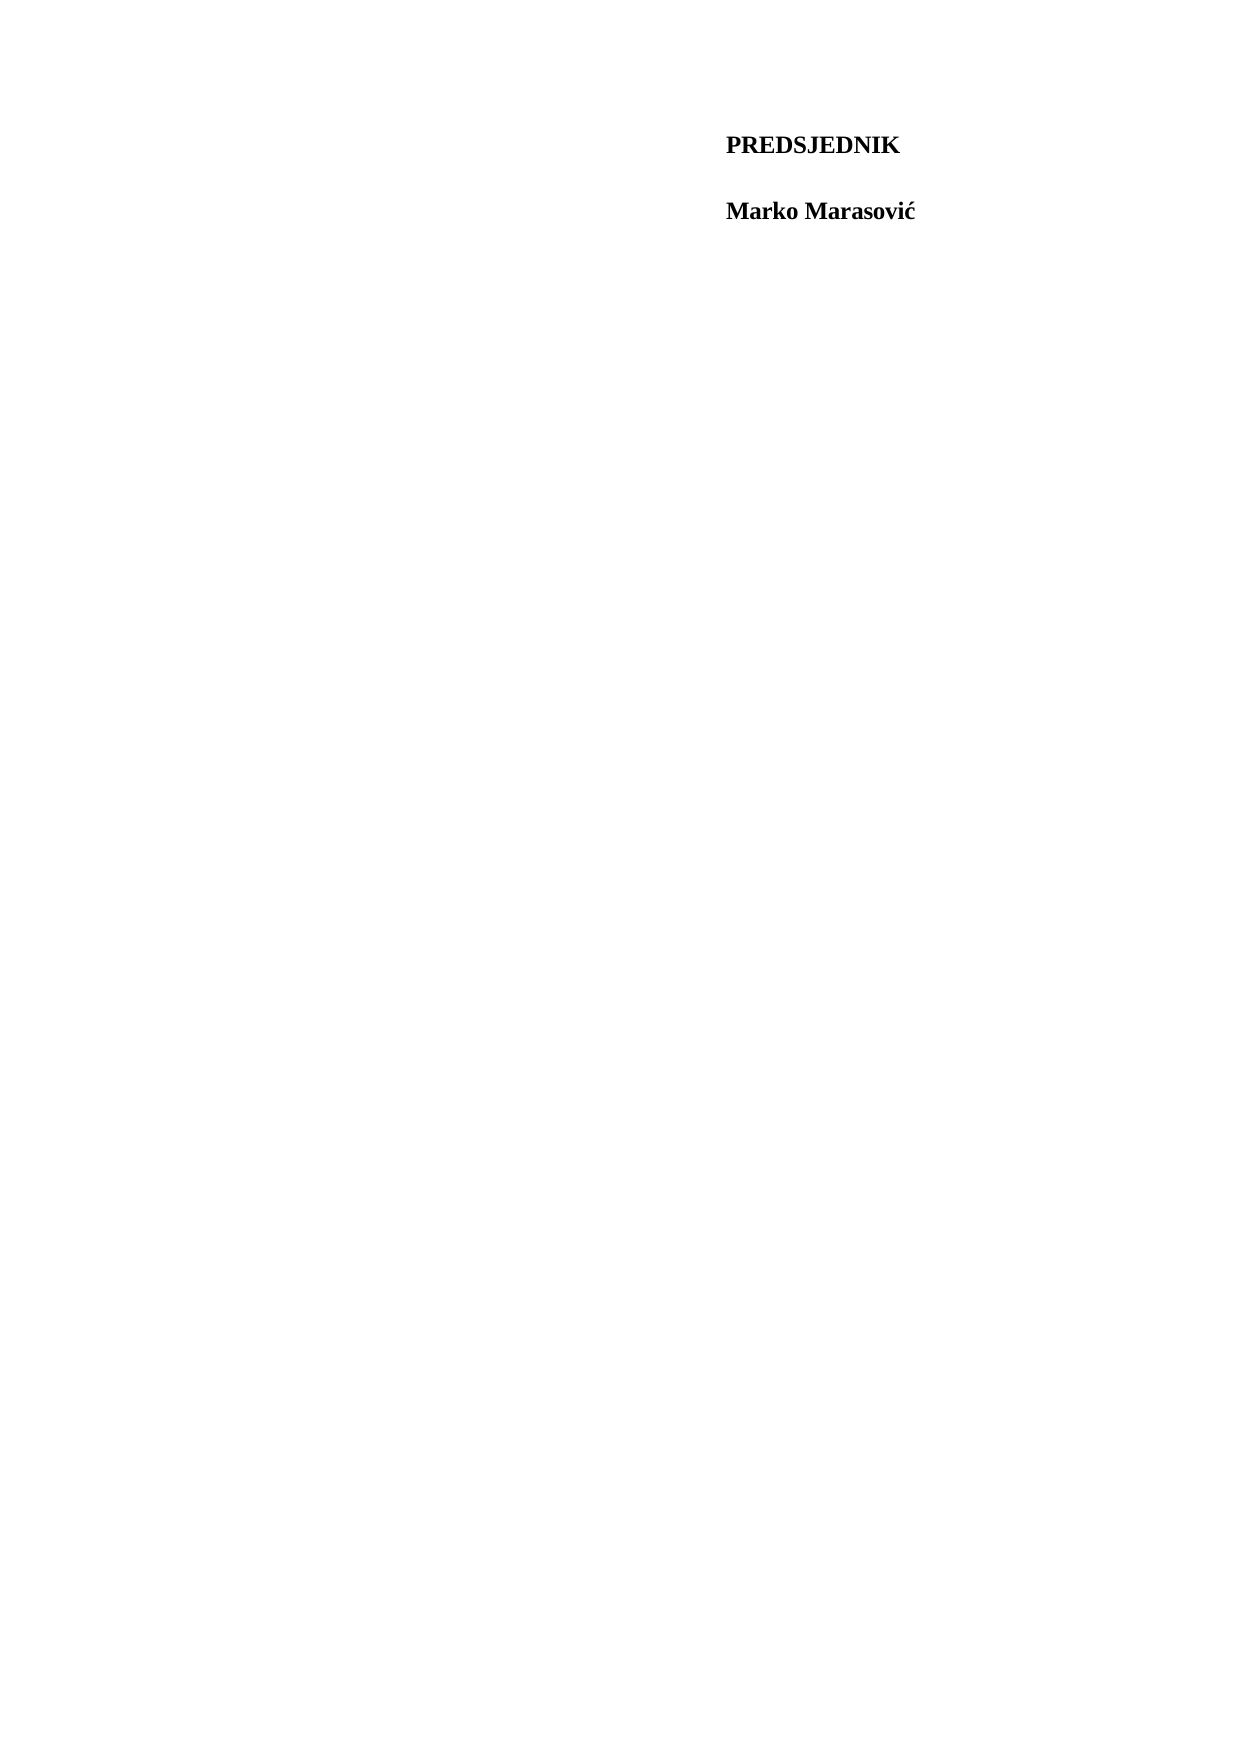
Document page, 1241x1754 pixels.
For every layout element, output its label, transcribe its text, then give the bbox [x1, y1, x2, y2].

text PREDSJEDNIK [136, 130, 1104, 159]
text Marko Marasović [136, 196, 1104, 225]
